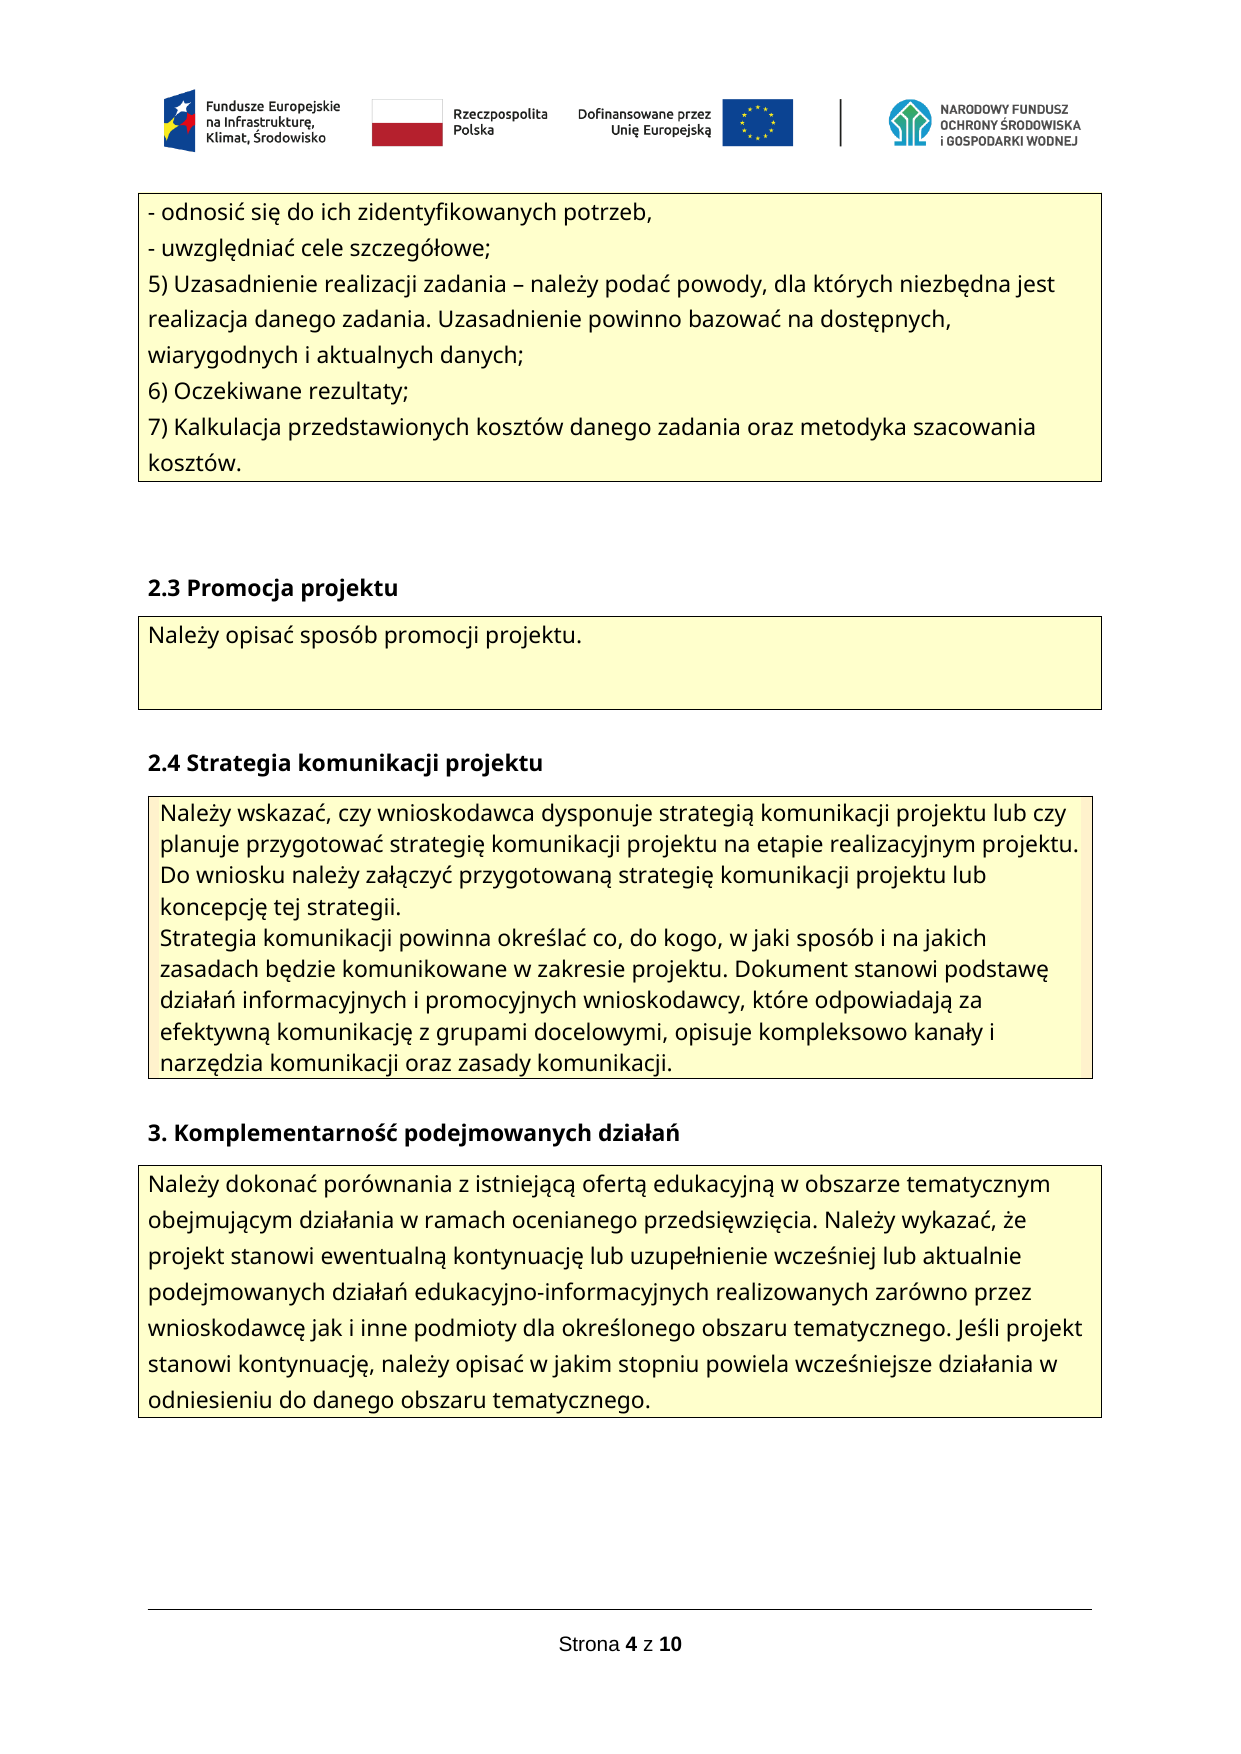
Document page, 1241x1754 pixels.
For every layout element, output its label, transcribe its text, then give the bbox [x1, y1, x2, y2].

subtitle 3. Komplementarność podejmowanych działań [148, 1116, 1092, 1148]
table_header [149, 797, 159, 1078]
text - uwzględniać cele szczegółowe; [139, 228, 1101, 263]
text 2.3 Promocja projektu [148, 572, 1092, 603]
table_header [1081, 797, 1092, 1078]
subtitle 2.4 Strategia komunikacji projektu [148, 747, 1092, 778]
text 7) Kalkulacja przedstawionych kosztów danego zadania oraz metodyka szacowania kosztów. [139, 408, 1101, 481]
text 5) Uzasadnienie realizacji zadania – należy podać powody, dla których niezbędna jest realizacja danego zadania. Uzasadnienie powinno bazować na dostępnych, wiarygodnych i aktualnych danych; [139, 264, 1101, 371]
text - odnosić się do ich zidentyfikowanych potrzeb, [139, 194, 1101, 227]
picture [147, 73, 1093, 168]
text Należy dokonać porównania z istniejącą ofertą edukacyjną w obszarze tematycznym obejmującym działania w ramach ocenianego przedsięwzięcia. Należy wykazać, że projekt stanowi ewentualną kontynuację lub uzupełnienie wcześniej lub aktualnie podejmowanych działań edukacyjno-informacyjnych realizowanych zarówno przez wnioskodawcę jak i inne podmioty dla określonego obszaru tematycznego. Jeśli projekt stanowi kontynuację, należy opisać w jakim stopniu powiela wcześniejsze działania w odniesieniu do danego obszaru tematycznego. [139, 1166, 1101, 1417]
text 6) Oczekiwane rezultaty; [139, 372, 1101, 407]
text Należy opisać sposób promocji projektu. [139, 617, 1101, 709]
